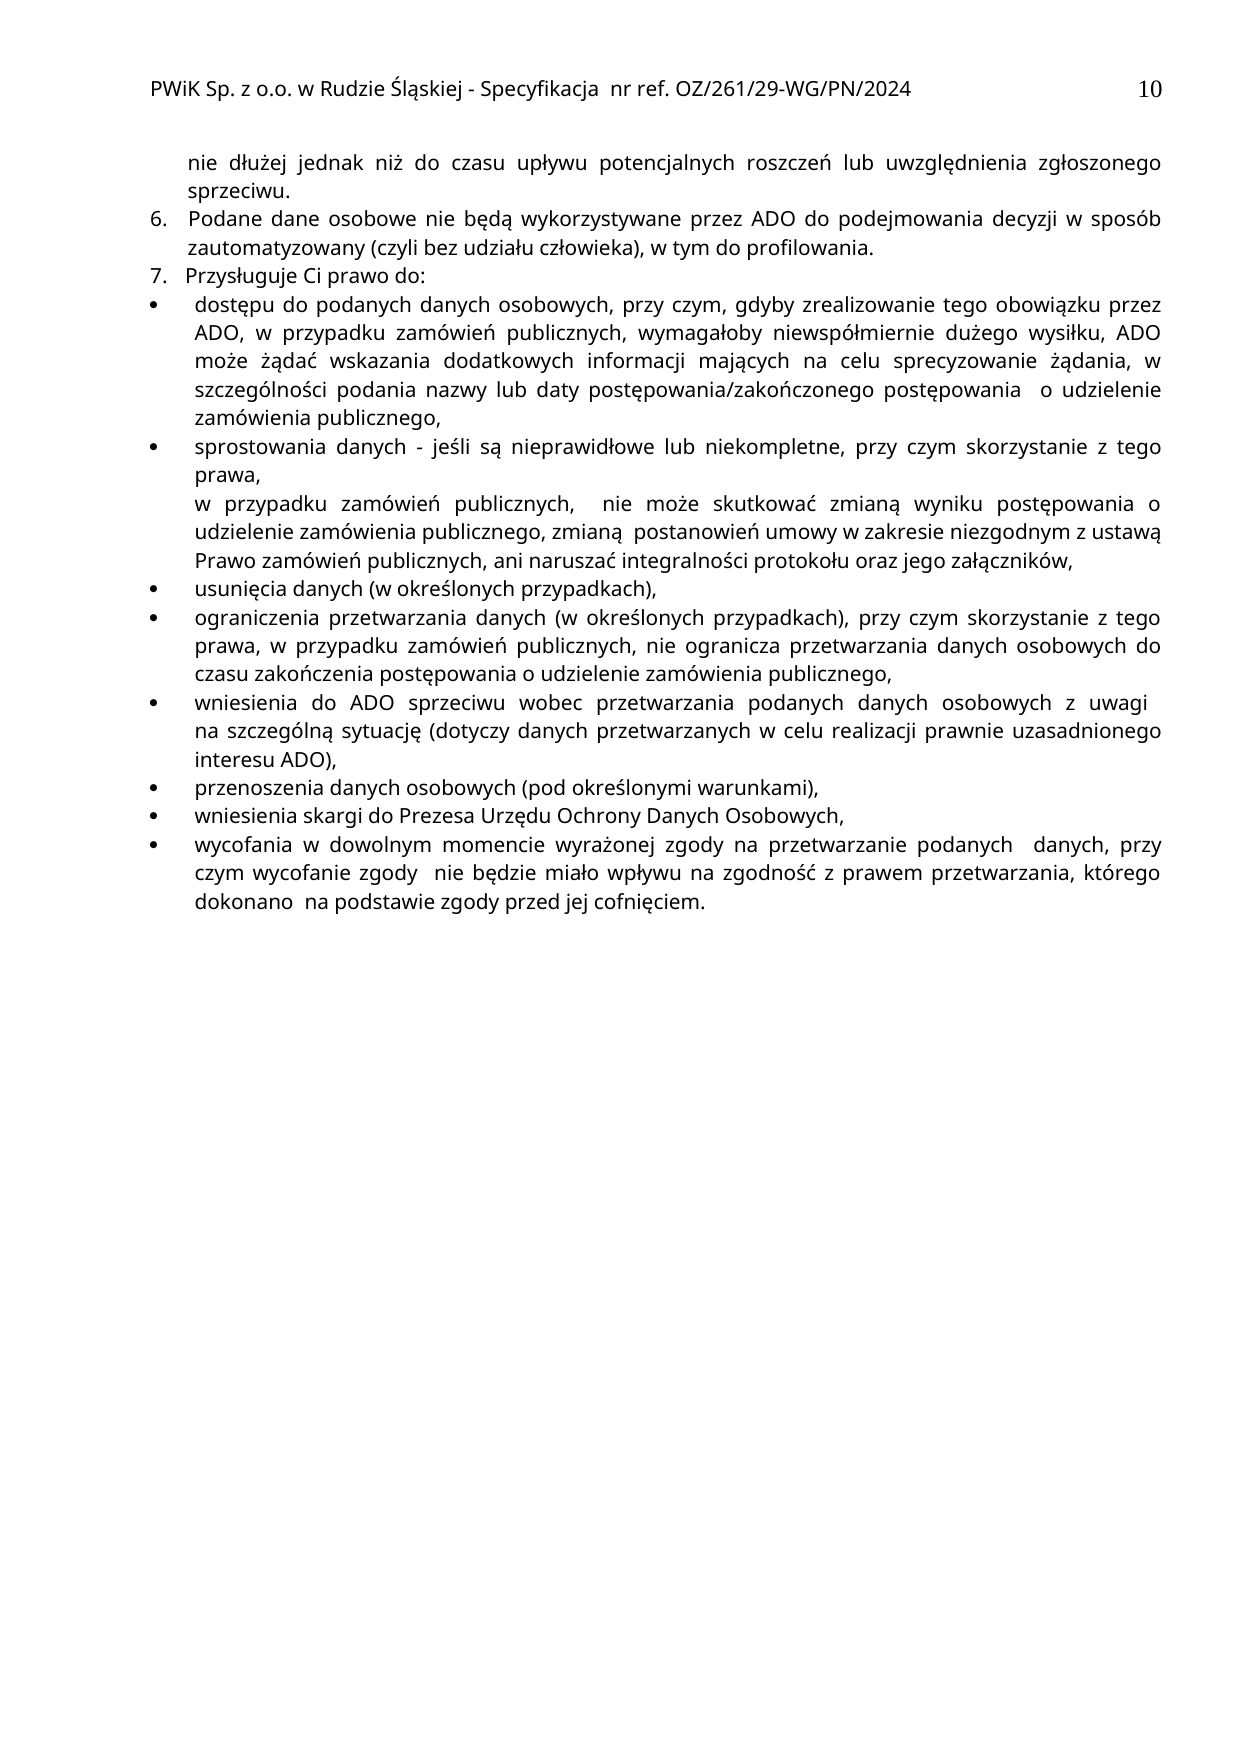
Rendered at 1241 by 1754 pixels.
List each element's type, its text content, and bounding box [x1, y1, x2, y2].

list wycofania w dowolnym momencie wyrażonej zgody na przetwarzanie podanych danych, przy czym wycofanie zgody nie będzie miało wpływu na zgodność z prawem przetwarzania, którego dokonano na podstawie zgody przed jej cofnięciem. [150, 830, 1162, 915]
list Podane dane osobowe nie będą wykorzystywane przez ADO do podejmowania decyzji w sposób zautomatyzowany (czyli bez udziału człowieka), w tym do profilowania. [150, 204, 1162, 261]
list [150, 148, 1162, 204]
list sprostowania danych - jeśli są nieprawidłowe lub niekompletne, przy czym skorzystanie z tego prawa, w przypadku zamówień publicznych, nie może skutkować zmianą wyniku postępowania o udzielenie zamówienia publicznego, zmianą postanowień umowy w zakresie niezgodnym z ustawą Prawo zamówień publicznych, ani naruszać integralności protokołu oraz jego załączników, [150, 432, 1162, 574]
list Przysługuje Ci prawo do: [150, 261, 1162, 290]
list wniesienia do ADO sprzeciwu wobec przetwarzania podanych danych osobowych z uwagi na szczególną sytuację (dotyczy danych przetwarzanych w celu realizacji prawnie uzasadnionego interesu ADO), [150, 688, 1162, 773]
list przenoszenia danych osobowych (pod określonymi warunkami), [150, 773, 1162, 802]
list dostępu do podanych danych osobowych, przy czym, gdyby zrealizowanie tego obowiązku przez ADO, w przypadku zamówień publicznych, wymagałoby niewspółmiernie dużego wysiłku, ADO może żądać wskazania dodatkowych informacji mających na celu sprecyzowanie żądania, w szczególności podania nazwy lub daty postępowania/zakończonego postępowania o udzielenie zamówienia publicznego, [150, 290, 1162, 432]
list wniesienia skargi do Prezesa Urzędu Ochrony Danych Osobowych, [150, 802, 1162, 830]
list ograniczenia przetwarzania danych (w określonych przypadkach), przy czym skorzystanie z tego prawa, w przypadku zamówień publicznych, nie ogranicza przetwarzania danych osobowych do czasu zakończenia postępowania o udzielenie zamówienia publicznego, [150, 603, 1162, 688]
list usunięcia danych (w określonych przypadkach), [150, 574, 1162, 603]
